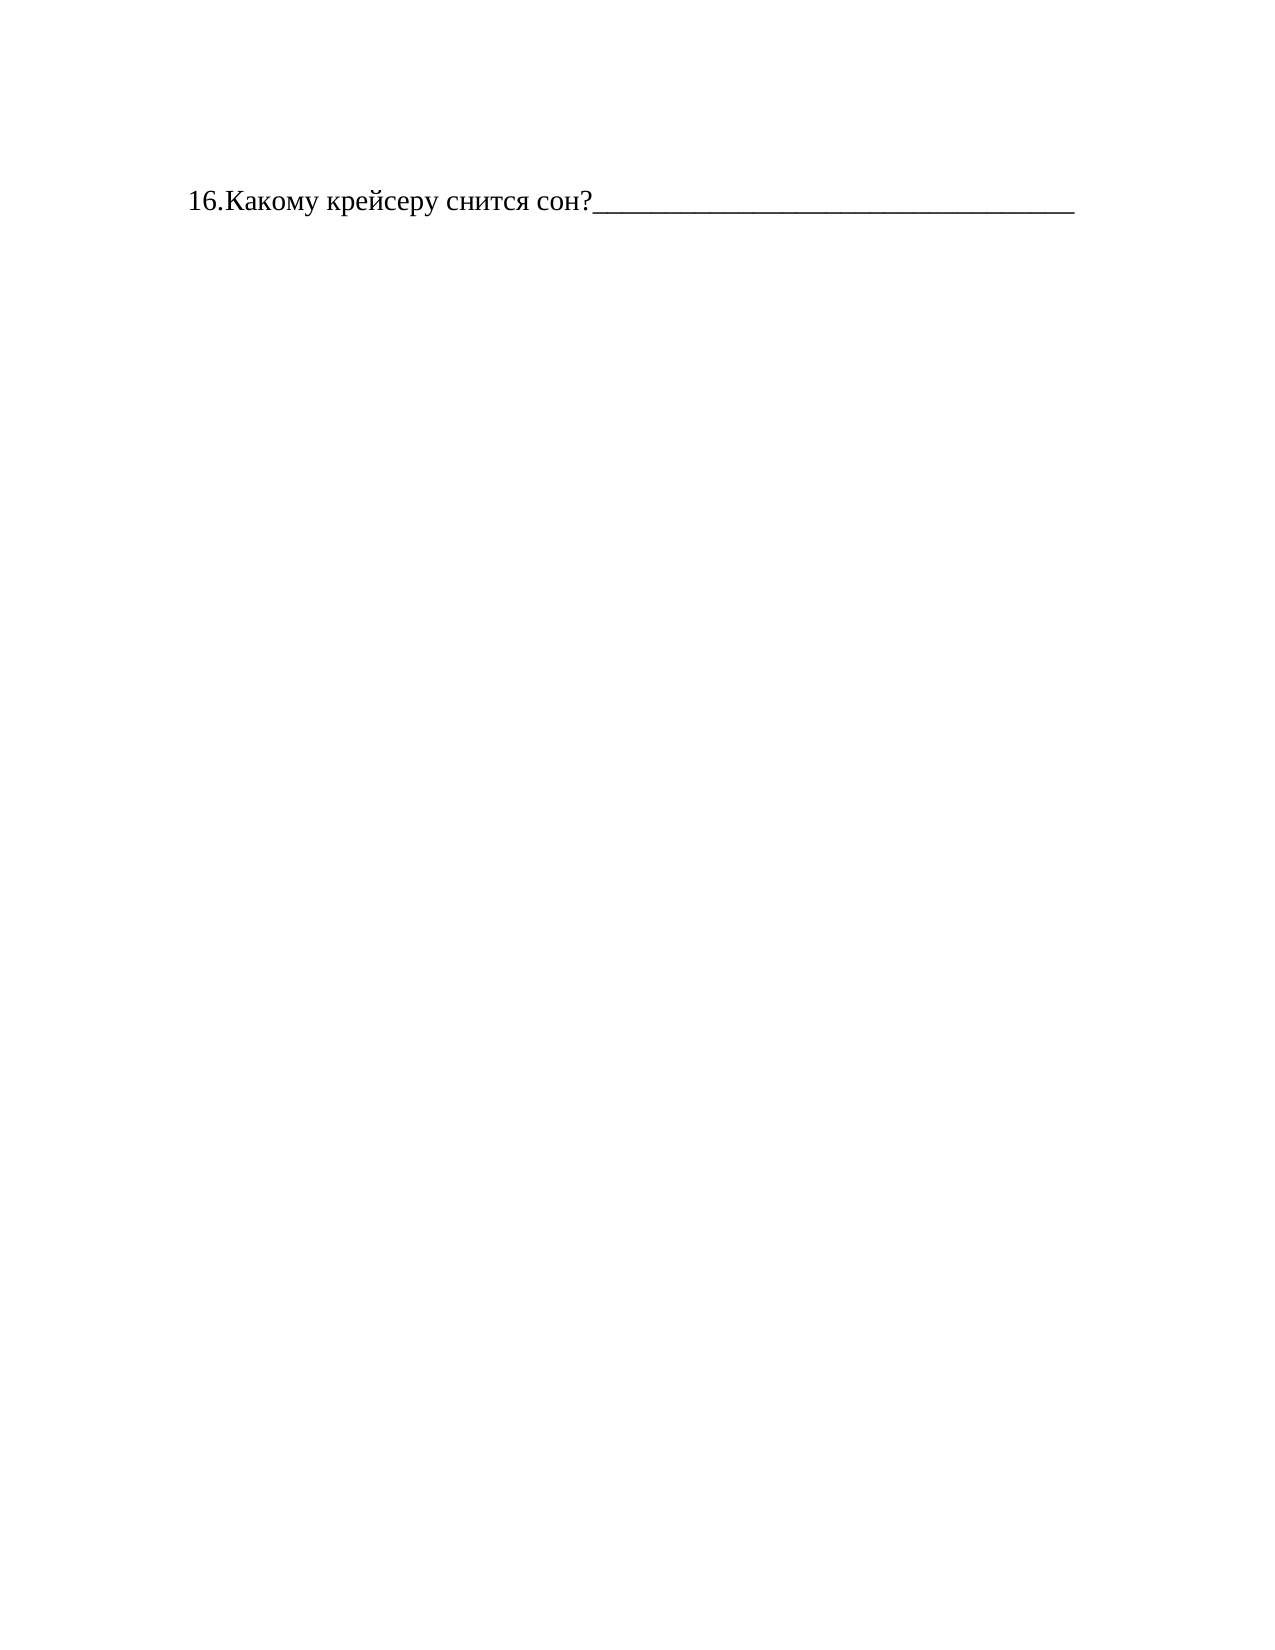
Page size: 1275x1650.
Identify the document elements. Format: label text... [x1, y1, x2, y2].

list Какому крейсеру снится сон?_________________________________ [187, 183, 1125, 217]
